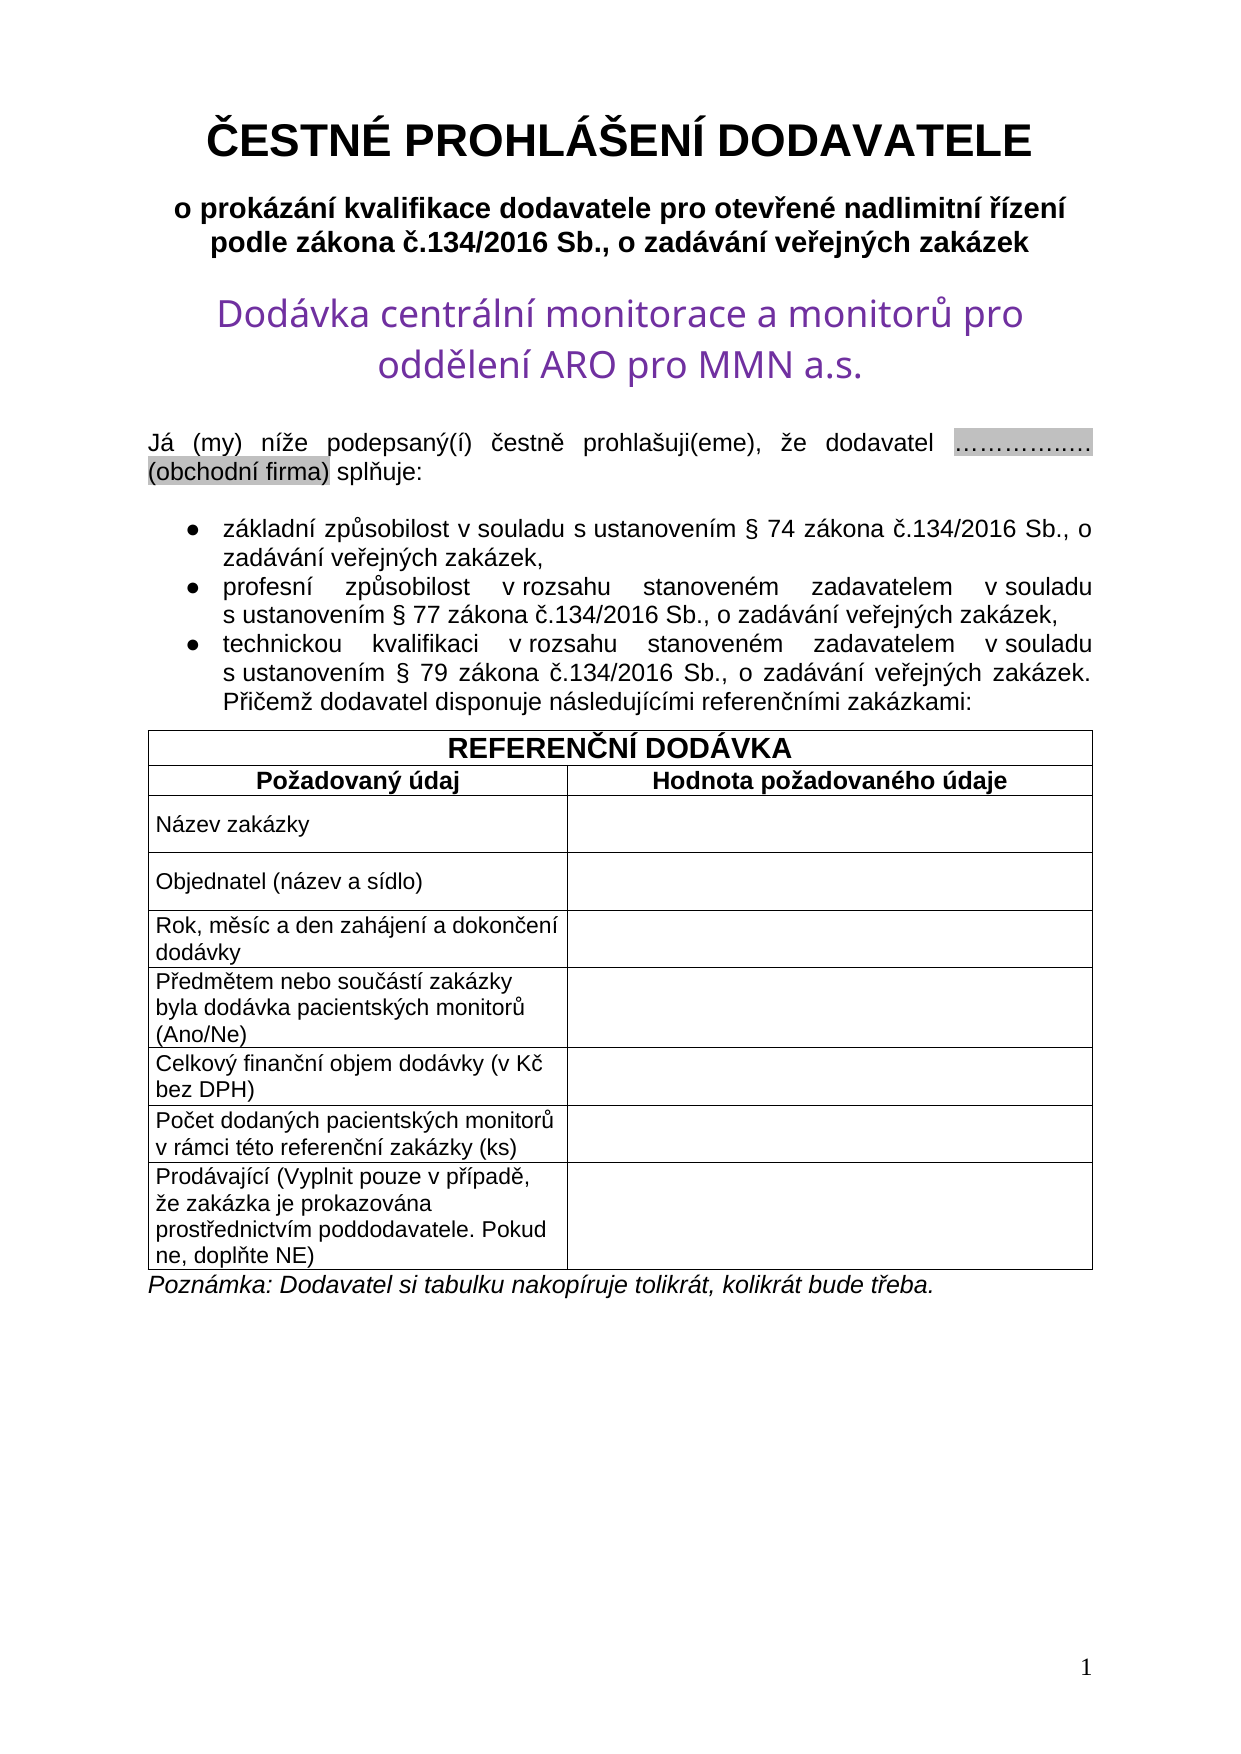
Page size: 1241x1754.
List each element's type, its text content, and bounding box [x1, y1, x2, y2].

table_cell Hodnota požadovaného údaje [568, 766, 1092, 794]
table_cell Název zakázky [149, 796, 567, 852]
text Poznámka: Dodavatel si tabulku nakopíruje tolikrát, kolikrát bude třeba. [148, 1270, 1093, 1298]
table_cell Počet dodaných pacientských monitorů v rámci této referenční zakázky (ks) [149, 1106, 567, 1162]
text o prokázání kvalifikace dodavatele pro otevřené nadlimitní řízení podle zákona č.134/2016 Sb., o zadávání veřejných zakázek [148, 191, 1093, 258]
table_header referenční dodávka [149, 731, 1092, 765]
list technickou kvalifikaci v rozsahu stanoveném zadavatelem v souladu s ustanovením § 79 zákona č.134/2016 Sb., o zadávání veřejných zakázek. Přičemž dodavatel disponuje následujícími referenčními zakázkami: [185, 629, 1093, 716]
table_cell Předmětem nebo součástí zakázky byla dodávka pacientských monitorů (Ano/Ne) [149, 968, 567, 1047]
list profesní způsobilost v rozsahu stanoveném zadavatelem v souladu s ustanovením § 77 zákona č.134/2016 Sb., o zadávání veřejných zakázek, [185, 572, 1093, 629]
list základní způsobilost v souladu s ustanovením § 74 zákona č.134/2016 Sb., o zadávání veřejných zakázek, [185, 514, 1093, 572]
text ČESTNÉ PROHLÁŠENÍ DODAVATELE [148, 114, 1093, 166]
table_cell Rok, měsíc a den zahájení a dokončení dodávky [149, 911, 567, 967]
table_cell Požadovaný údaj [149, 766, 567, 794]
text Já (my) níže podepsaný(í) čestně prohlašuji(eme), že dodavatel …………..… (obchodní firma) splňuje: [148, 428, 1093, 485]
table_cell [568, 1106, 1092, 1162]
table_cell Prodávající (Vyplnit pouze v případě, že zakázka je prokazována prostřednictvím poddodavatele. Pokud ne, doplňte NE) [149, 1163, 567, 1268]
table_cell Celkový finanční objem dodávky (v Kč bez DPH) [149, 1048, 567, 1104]
table_cell [568, 1163, 1092, 1268]
table_cell [568, 796, 1092, 852]
table_cell [568, 911, 1092, 967]
table_cell Objednatel (název a sídlo) [149, 853, 567, 909]
table_cell [568, 853, 1092, 909]
text Dodávka centrální monitorace a monitorů pro oddělení ARO pro MMN a.s. [148, 287, 1093, 389]
table_cell [568, 1048, 1092, 1104]
table_cell [568, 968, 1092, 1047]
